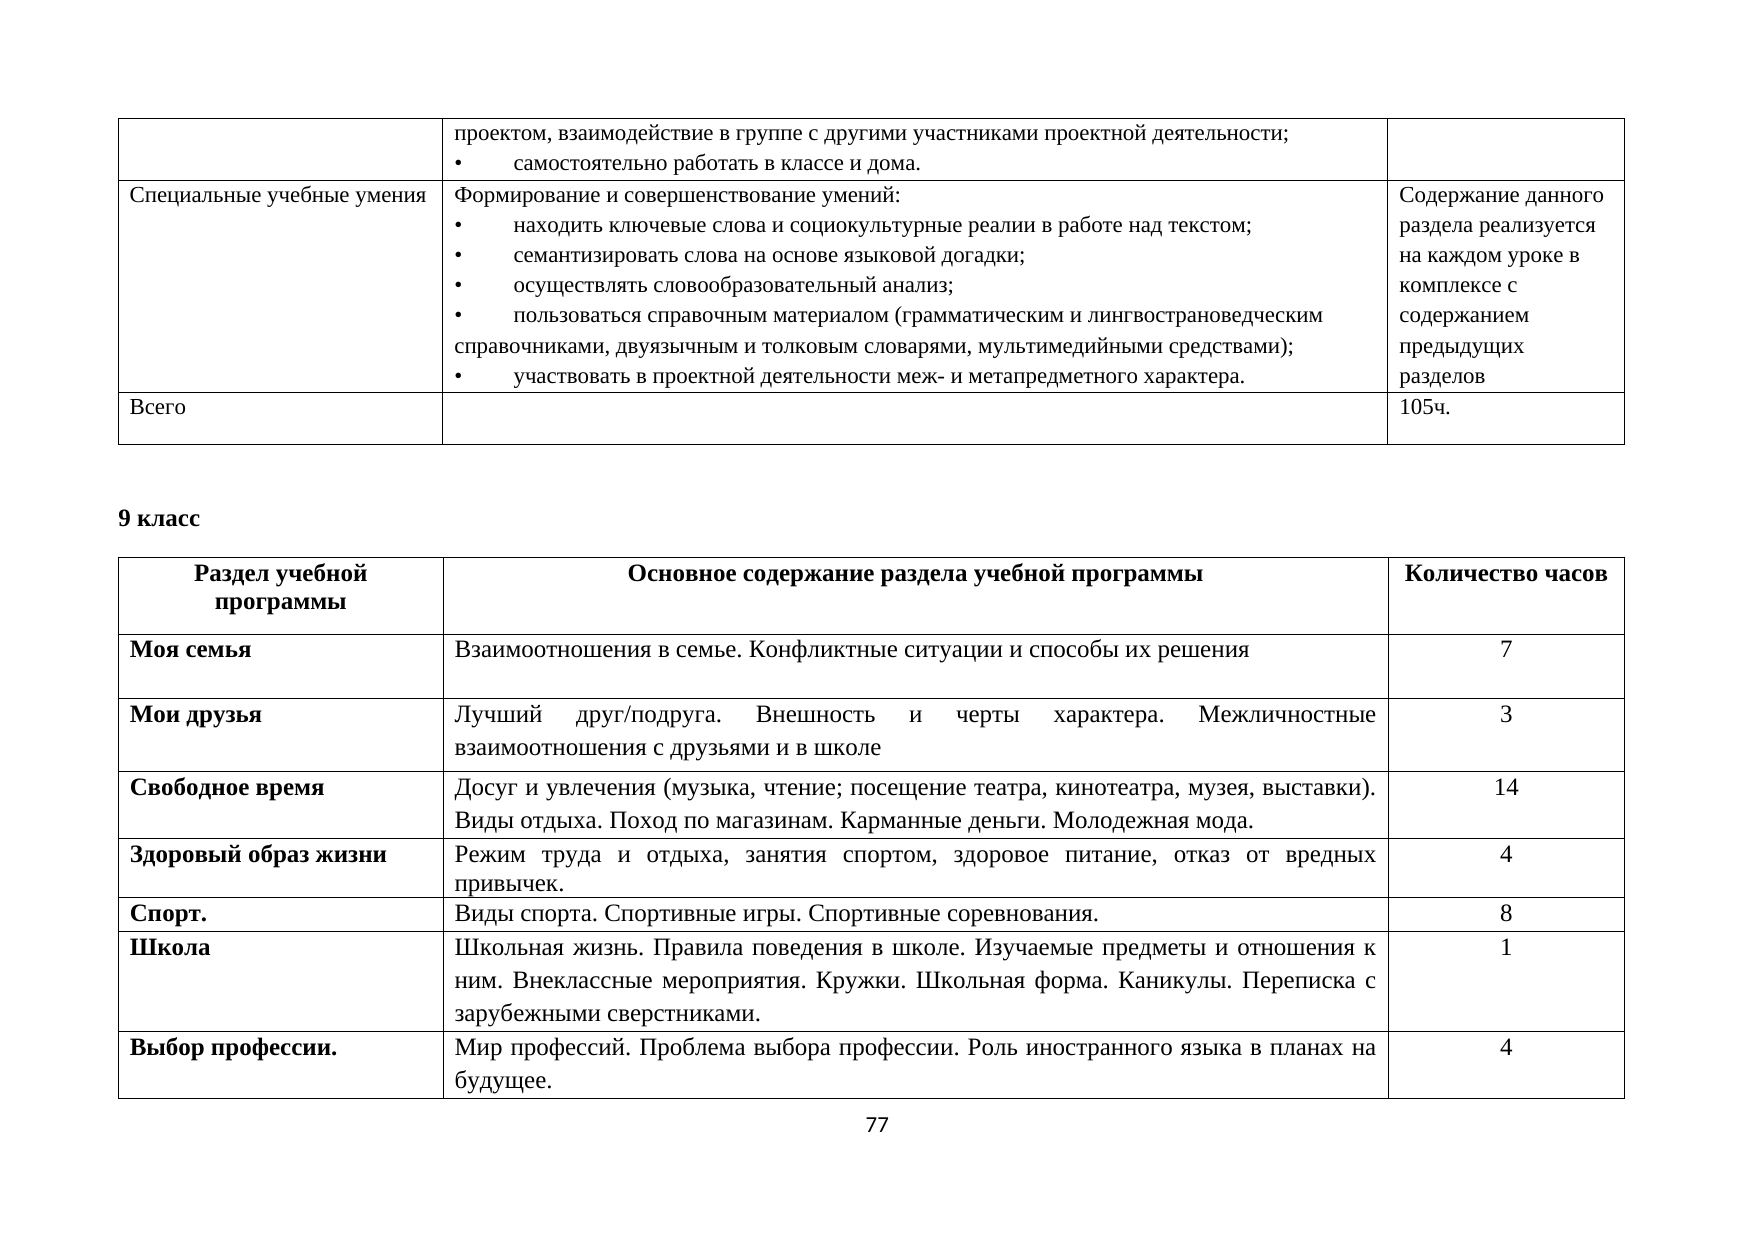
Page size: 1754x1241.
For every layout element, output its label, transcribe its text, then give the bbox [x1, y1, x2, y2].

table_cell Школьная жизнь. Правила поведения в школе. Изучаемые предметы и отношения к ним. Внеклассные мероприятия. Кружки. Школьная форма. Каникулы. Переписка с зарубежными сверстниками. [444, 932, 1388, 1031]
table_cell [119, 119, 442, 179]
table_header Основное содержание раздела учебной программы [444, 558, 1388, 633]
table_header Количество часов [1389, 558, 1624, 633]
table_cell Лучший друг/подруга. Внешность и черты характера. Межличностные взаимоотношения с друзьями и в школе [444, 699, 1388, 771]
text 9 класс [118, 503, 1636, 531]
table_cell Мир профессий. Проблема выбора профессии. Роль иностранного языка в планах на будущее. [444, 1032, 1388, 1098]
table_cell Выбор профессии. [119, 1032, 443, 1098]
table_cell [443, 119, 1387, 179]
table_cell Школа [119, 932, 443, 1031]
table_cell 14 [1389, 772, 1624, 838]
table_cell Свободное время [119, 772, 443, 838]
table_cell Режим труда и отдыха, занятия спортом, здоровое питание, отказ от вредных привычек. [444, 839, 1388, 897]
table_cell 4 [1389, 839, 1624, 897]
table_cell Досуг и увлечения (музыка, чтение; посещение театра, кинотеатра, музея, выставки). Виды отдыха. Поход по магазинам. Карманные деньги. Молодежная мода. [444, 772, 1388, 838]
table_cell Содержание данного раздела реализуется на каждом уроке в комплексе с содержанием предыдущих разделов [1388, 181, 1624, 392]
table_cell 4 [1389, 1032, 1624, 1098]
table_cell Мои друзья [119, 699, 443, 771]
table_cell 3 [1389, 699, 1624, 771]
table_header Раздел учебной программы [119, 558, 443, 633]
table_cell 7 [1389, 635, 1624, 698]
table_cell [443, 393, 1387, 444]
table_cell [1388, 119, 1624, 179]
table_cell Виды спорта. Спортивные игры. Спортивные соревнования. [444, 898, 1388, 931]
table_cell Спорт. [119, 898, 443, 931]
table_cell Всего [119, 393, 442, 444]
table_cell Моя семья [119, 635, 443, 698]
table_cell Формирование и совершенствование умений: • находить ключевые слова и социокультурные реалии в работе над текстом; • семантизировать слова на основе языковой догадки; • осуществлять словообразовательный анализ; • пользоваться справочным материалом (грамматическим и лингвострановедческим справочниками, двуязычным и толковым словарями, мультимедийными средствами); • участвовать в проектной деятельности меж- и метапредметного характера. [443, 181, 1387, 392]
table_cell 105ч. [1388, 393, 1624, 444]
table_cell Взаимоотношения в семье. Конфликтные ситуации и способы их решения [444, 635, 1388, 698]
table_cell 8 [1389, 898, 1624, 931]
table_cell Здоровый образ жизни [119, 839, 443, 897]
table_cell 1 [1389, 932, 1624, 1031]
table_cell Специальные учебные умения [119, 181, 442, 392]
